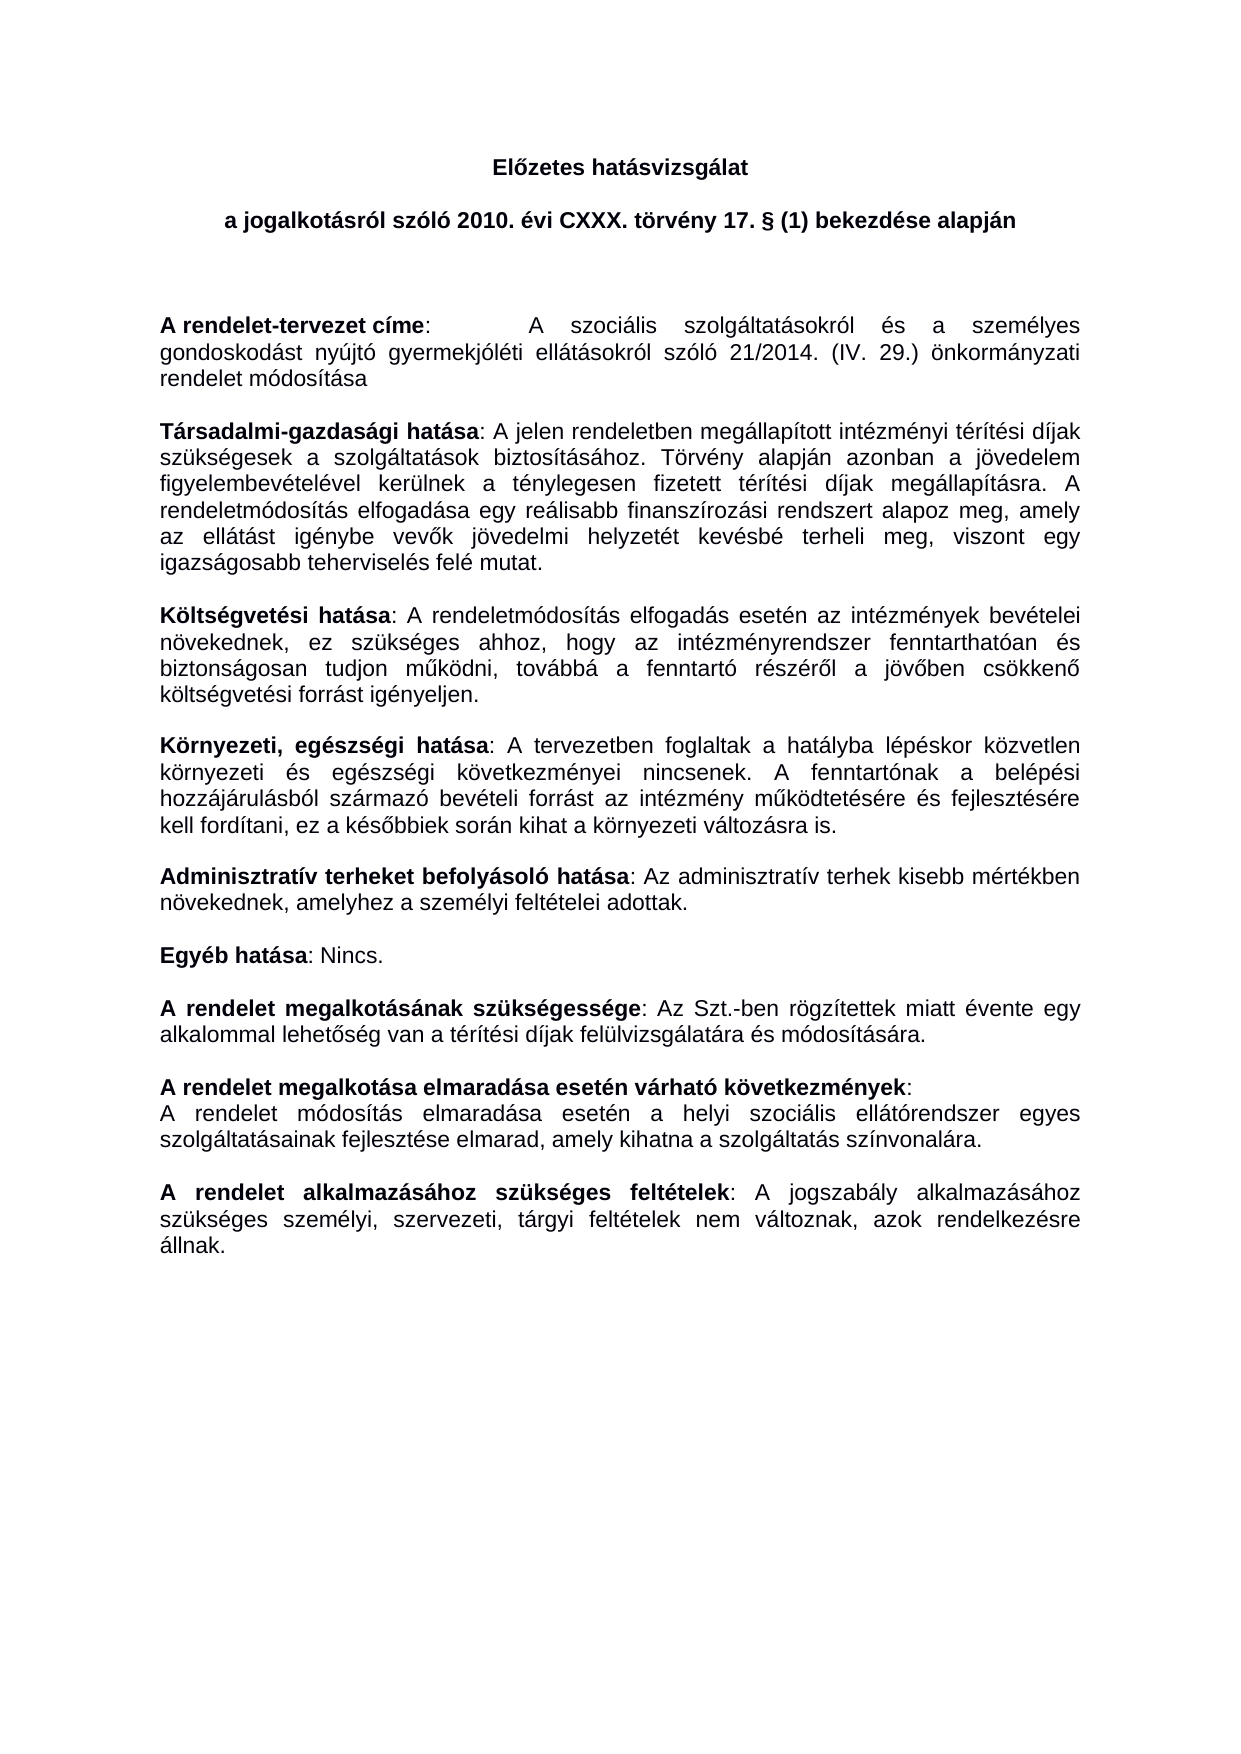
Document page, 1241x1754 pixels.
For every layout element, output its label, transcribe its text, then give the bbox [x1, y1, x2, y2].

text Költségvetési hatása: A rendeletmódosítás elfogadás esetén az intézmények bevételei növekednek, ez szükséges ahhoz, hogy az intézményrendszer fenntarthatóan és biztonságosan tudjon működni, továbbá a fenntartó részéről a jövőben csökkenő költségvetési forrást igényeljen. [159, 602, 1081, 707]
text Környezeti, egészségi hatása: A tervezetben foglaltak a hatályba lépéskor közvetlen környezeti és egészségi következményei nincsenek. A fenntartónak a belépési hozzájárulásból származó bevételi forrást az intézmény működtetésére és fejlesztésére kell fordítani, ez a későbbiek során kihat a környezeti változásra is. [159, 732, 1081, 838]
text A rendelet módosítás elmaradása esetén a helyi szociális ellátórendszer egyes szolgáltatásainak fejlesztése elmarad, amely kihatna a szolgáltatás színvonalára. [159, 1100, 1081, 1153]
text Előzetes hatásvizsgálat [159, 154, 1081, 180]
text Egyéb hatása: Nincs. [159, 942, 1081, 968]
text A rendelet-tervezet címe: A szociális szolgáltatásokról és a személyes gondoskodást nyújtó gyermekjóléti ellátásokról szóló 21/2014. (IV. 29.) önkormányzati rendelet módosítása [159, 312, 1081, 391]
text Adminisztratív terheket befolyásoló hatása: Az adminisztratív terhek kisebb mértékben növekednek, amelyhez a személyi feltételei adottak. [159, 863, 1081, 916]
text A rendelet megalkotásának szükségessége: Az Szt.-ben rögzítettek miatt évente egy alkalommal lehetőség van a térítési díjak felülvizsgálatára és módosítására. [159, 995, 1081, 1047]
text a jogalkotásról szóló 2010. évi CXXX. törvény 17. § (1) bekezdése alapján [159, 207, 1081, 233]
text A rendelet alkalmazásához szükséges feltételek: A jogszabály alkalmazásához szükséges személyi, szervezeti, tárgyi feltételek nem változnak, azok rendelkezésre állnak. [159, 1179, 1081, 1258]
text A rendelet megalkotása elmaradása esetén várható következmények: [159, 1074, 1081, 1100]
text Társadalmi-gazdasági hatása: A jelen rendeletben megállapított intézményi térítési díjak szükségesek a szolgáltatások biztosításához. Törvény alapján azonban a jövedelem figyelembevételével kerülnek a ténylegesen fizetett térítési díjak megállapításra. A rendeletmódosítás elfogadása egy reálisabb finanszírozási rendszert alapoz meg, amely az ellátást igénybe vevők jövedelmi helyzetét kevésbé terheli meg, viszont egy igazságosabb teherviselés felé mutat. [159, 418, 1081, 576]
